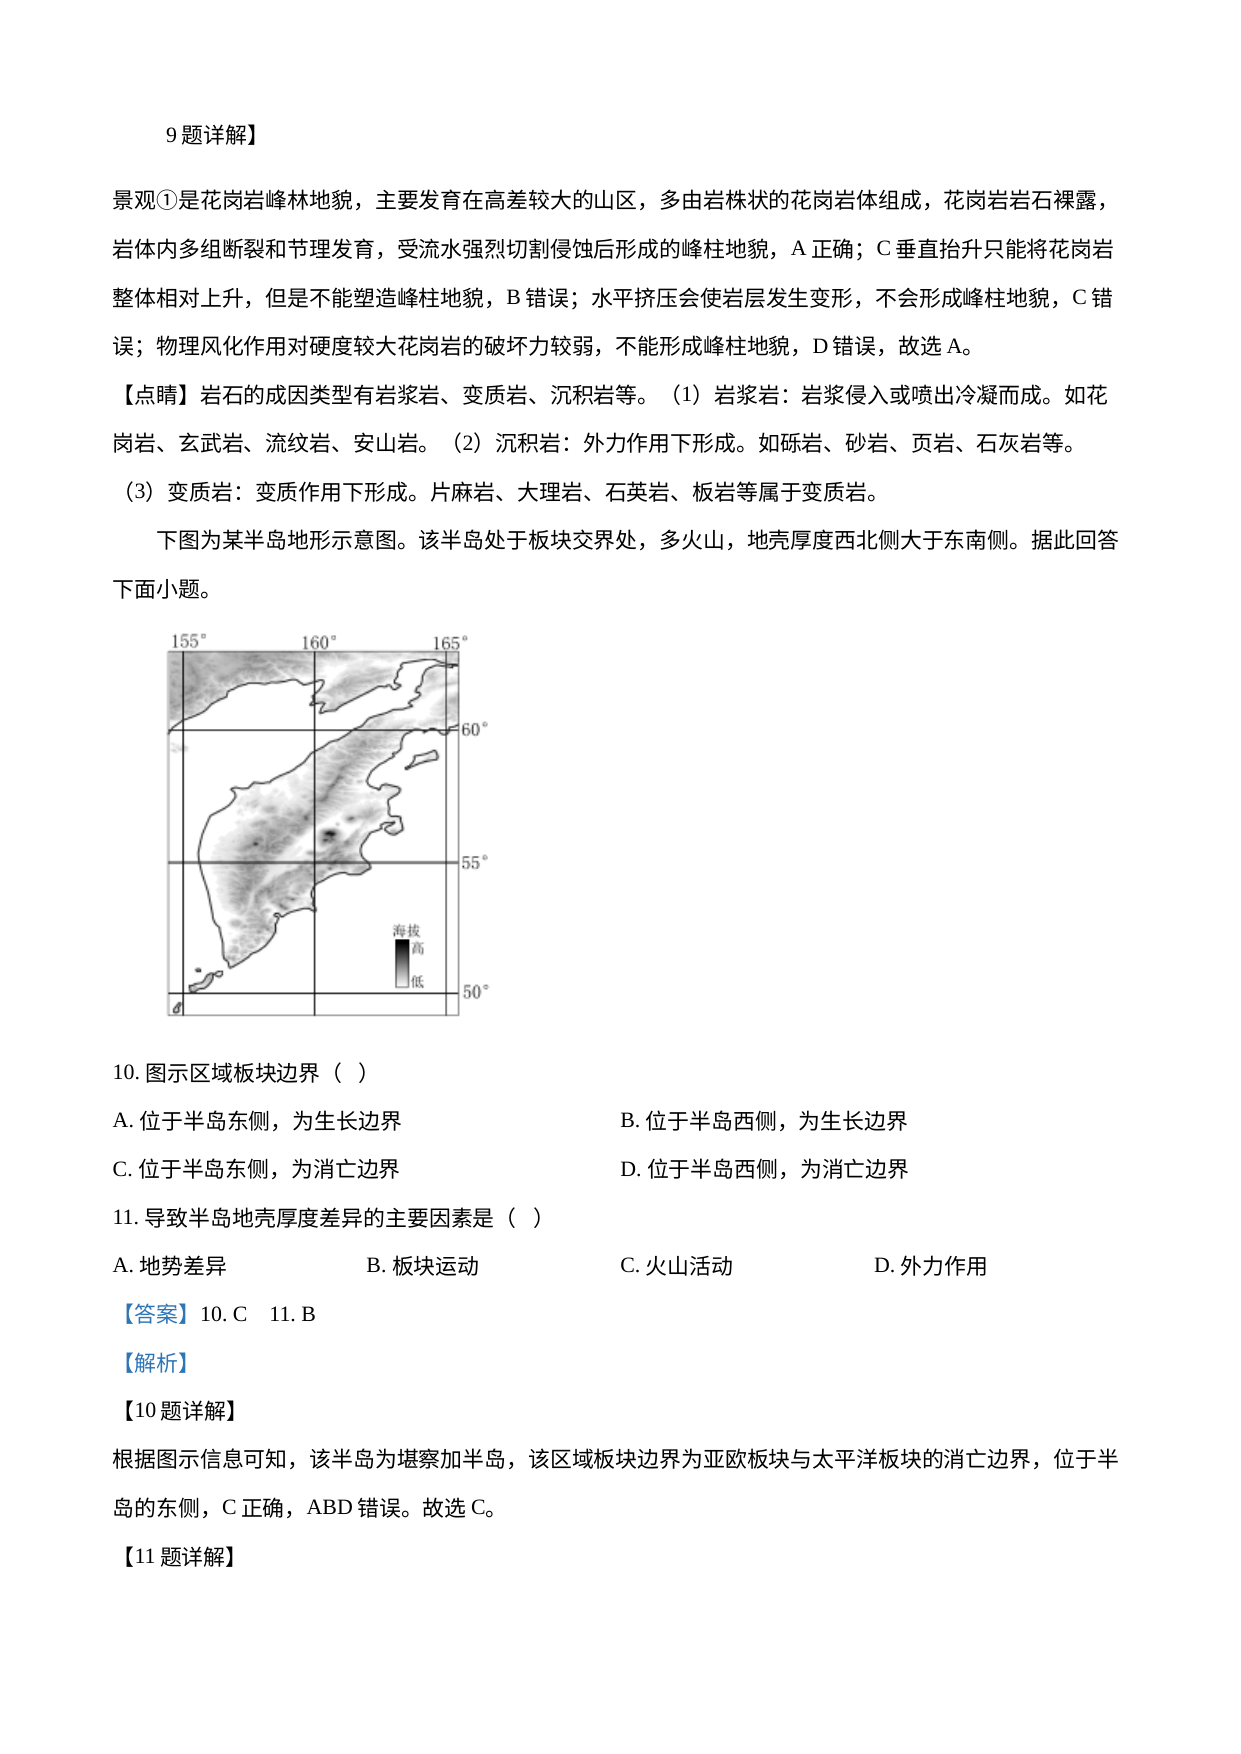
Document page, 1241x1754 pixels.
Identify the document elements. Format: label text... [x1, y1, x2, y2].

text 【11题详解】 [112, 1539, 1128, 1572]
text A. 位于半岛东侧，为生长边界 B. 位于半岛西侧，为生长边界 [112, 1104, 1128, 1136]
text 【答案】10. C 11. B [112, 1297, 1128, 1329]
text 下图为某半岛地形示意图。该半岛处于板块交界处，多火山，地壳厚度西北侧大于东南侧。据此回答下面小题。 [112, 523, 1128, 604]
text 根据图示信息可知，该半岛为堪察加半岛，该区域板块边界为亚欧板块与太平洋板块的消亡边界，位于半岛的东侧，C正确，ABD错误。故选C。 [112, 1442, 1128, 1523]
text 9题详解】 [112, 102, 1128, 167]
text A. 地势差异 B. 板块运动 C. 火山活动 D. 外力作用 [112, 1249, 1128, 1281]
text 【点睛】岩石的成因类型有岩浆岩、变质岩、沉积岩等。（1）岩浆岩：岩浆侵入或喷出冷凝而成。如花岗岩、玄武岩、流纹岩、安山岩。（2）沉积岩：外力作用下形成。如砾岩、砂岩、页岩、石灰岩等。（3）变质岩：变质作用下形成。片麻岩、大理岩、石英岩、板岩等属于变质岩。 [112, 377, 1128, 507]
picture [131, 620, 527, 1032]
text 【解析】 [112, 1345, 1128, 1378]
text 【10题详解】 [112, 1394, 1128, 1426]
text C. 位于半岛东侧，为消亡边界 D. 位于半岛西侧，为消亡边界 [112, 1152, 1128, 1184]
text 景观①是花岗岩峰林地貌，主要发育在高差较大的山区，多由岩株状的花岗岩体组成，花岗岩岩石裸露，岩体内多组断裂和节理发育，受流水强烈切割侵蚀后形成的峰柱地貌，A正确；C垂直抬升只能将花岗岩整体相对上升，但是不能塑造峰柱地貌，B错误；水平挤压会使岩层发生变形，不会形成峰柱地貌，C错误；物理风化作用对硬度较大花岗岩的破坏力较弱，不能形成峰柱地貌，D错误，故选A。 [112, 183, 1128, 361]
text 11. 导致半岛地壳厚度差异的主要因素是（ ） [112, 1200, 1128, 1233]
text 10. 图示区域板块边界（ ） [112, 1055, 1128, 1088]
